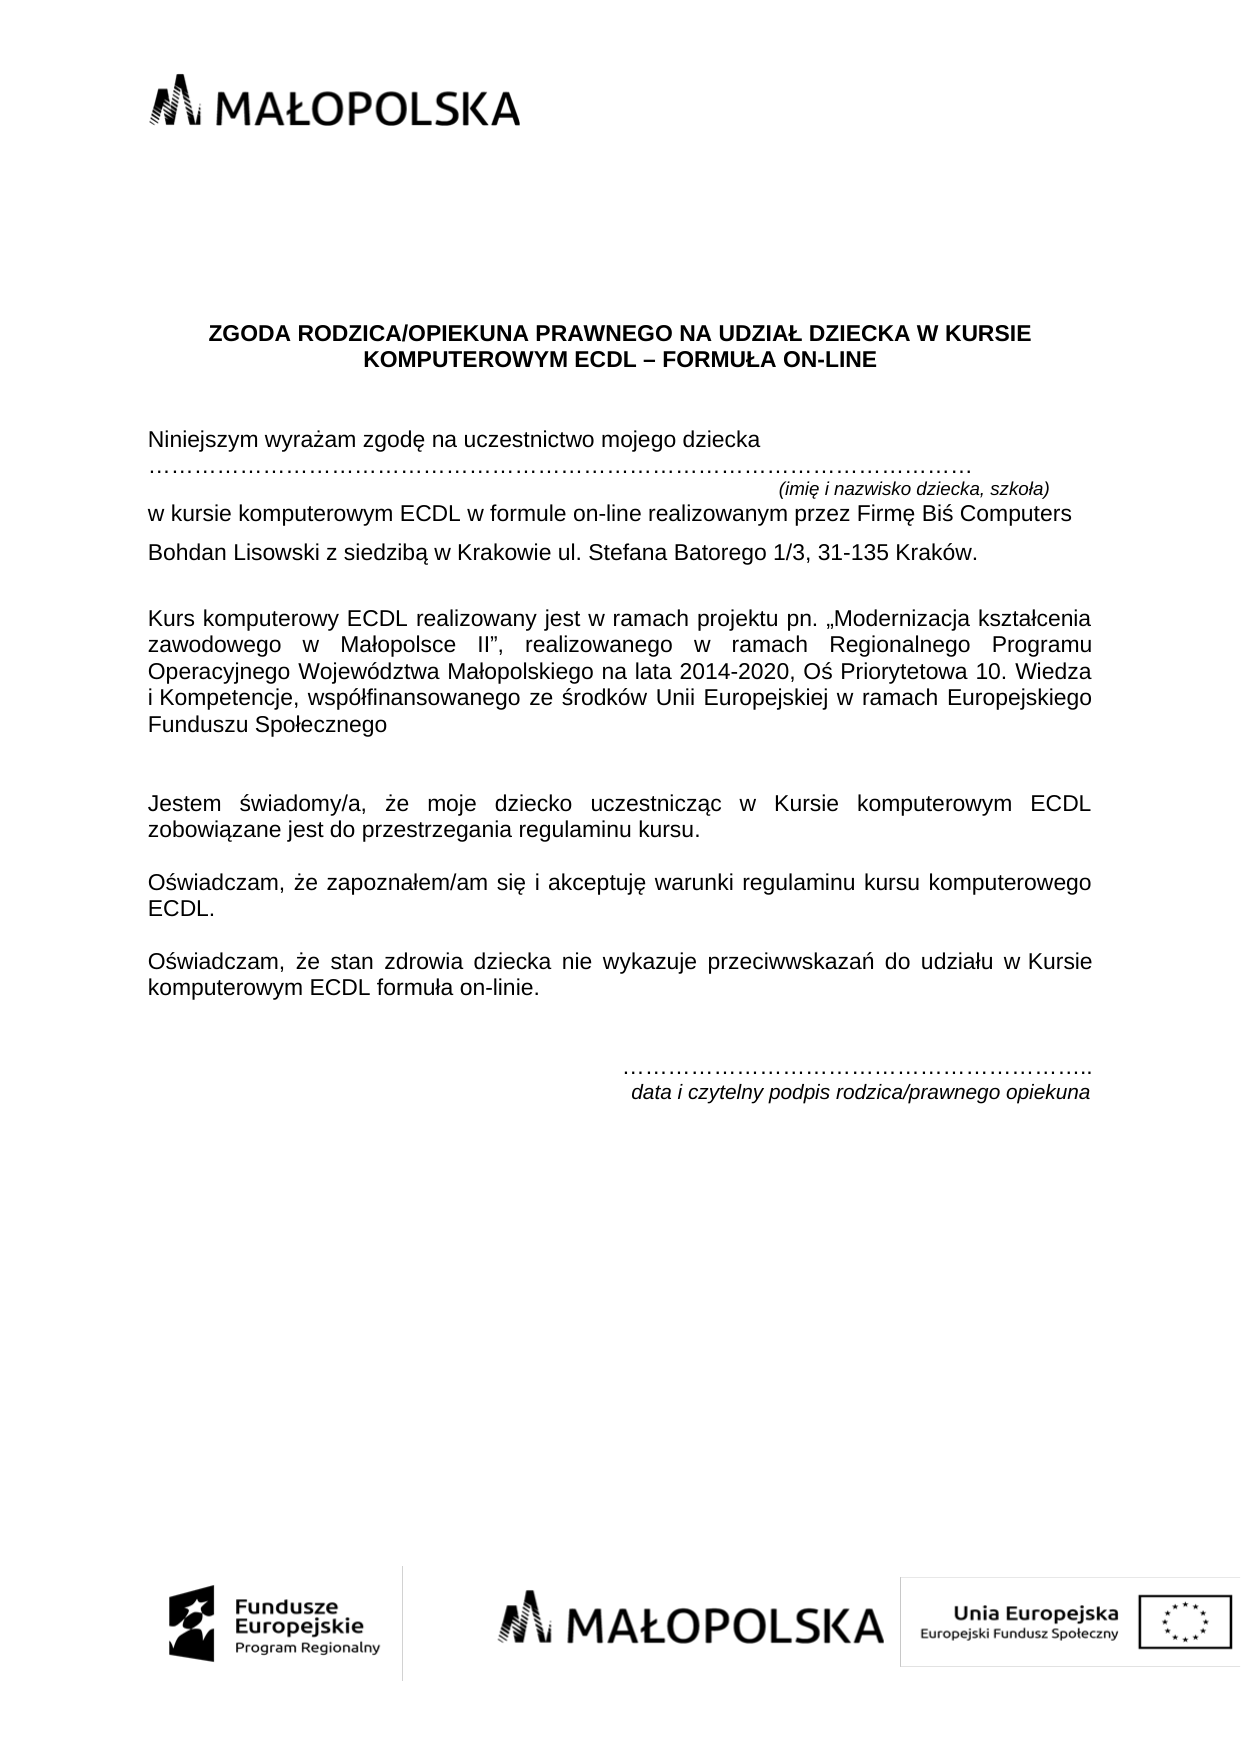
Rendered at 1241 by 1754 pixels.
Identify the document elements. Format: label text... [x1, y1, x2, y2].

text (imię i nazwisko dziecka, szkoła) [664, 478, 1093, 500]
text w kursie komputerowym ECDL w formule on-line realizowanym przez Firmę Biś Computers Bohdan Lisowski z siedzibą w Krakowie ul. Stefana Batorego 1/3, 31-135 Kraków. [148, 500, 1093, 566]
text data i czytelny podpis rodzica/prawnego opiekuna [148, 1079, 1093, 1103]
text ……………………………………………………………………………………………… [148, 452, 1093, 478]
text Oświadczam, że zapoznałem/am się i akceptuję warunki regulaminu kursu komputerowego ECDL. [148, 869, 1093, 921]
text …………………………………………………….. [448, 1053, 1093, 1079]
text Oświadczam, że stan zdrowia dziecka nie wykazuje przeciwwskazań do udziału w Kursie komputerowym ECDL formuła on-linie. [148, 948, 1093, 1000]
text Kurs komputerowy ECDL realizowany jest w ramach projektu pn. „Modernizacja kształcenia zawodowego w Małopolsce II”, realizowanego w ramach Regionalnego Programu Operacyjnego Województwa Małopolskiego na lata 2014-2020, Oś Priorytetowa 10. Wiedza i Kompetencje, współfinansowanego ze środków Unii Europejskiej w ramach Europejskiego Funduszu Społecznego [148, 605, 1093, 737]
picture [147, 73, 520, 127]
text Niniejszym wyrażam zgodę na uczestnictwo mojego dziecka [148, 426, 1093, 452]
text ZGODA RODZICA/OPIEKUNA PRAWNEGO NA UDZIAŁ DZIECKA W KURSIE KOMPUTEROWYM ECDL – FORMUŁA ON-LINE [148, 320, 1093, 373]
picture [147, 1566, 1241, 1681]
text Jestem świadomy/a, że moje dziecko uczestnicząc w Kursie komputerowym ECDL zobowiązane jest do przestrzegania regulaminu kursu. [148, 789, 1093, 842]
